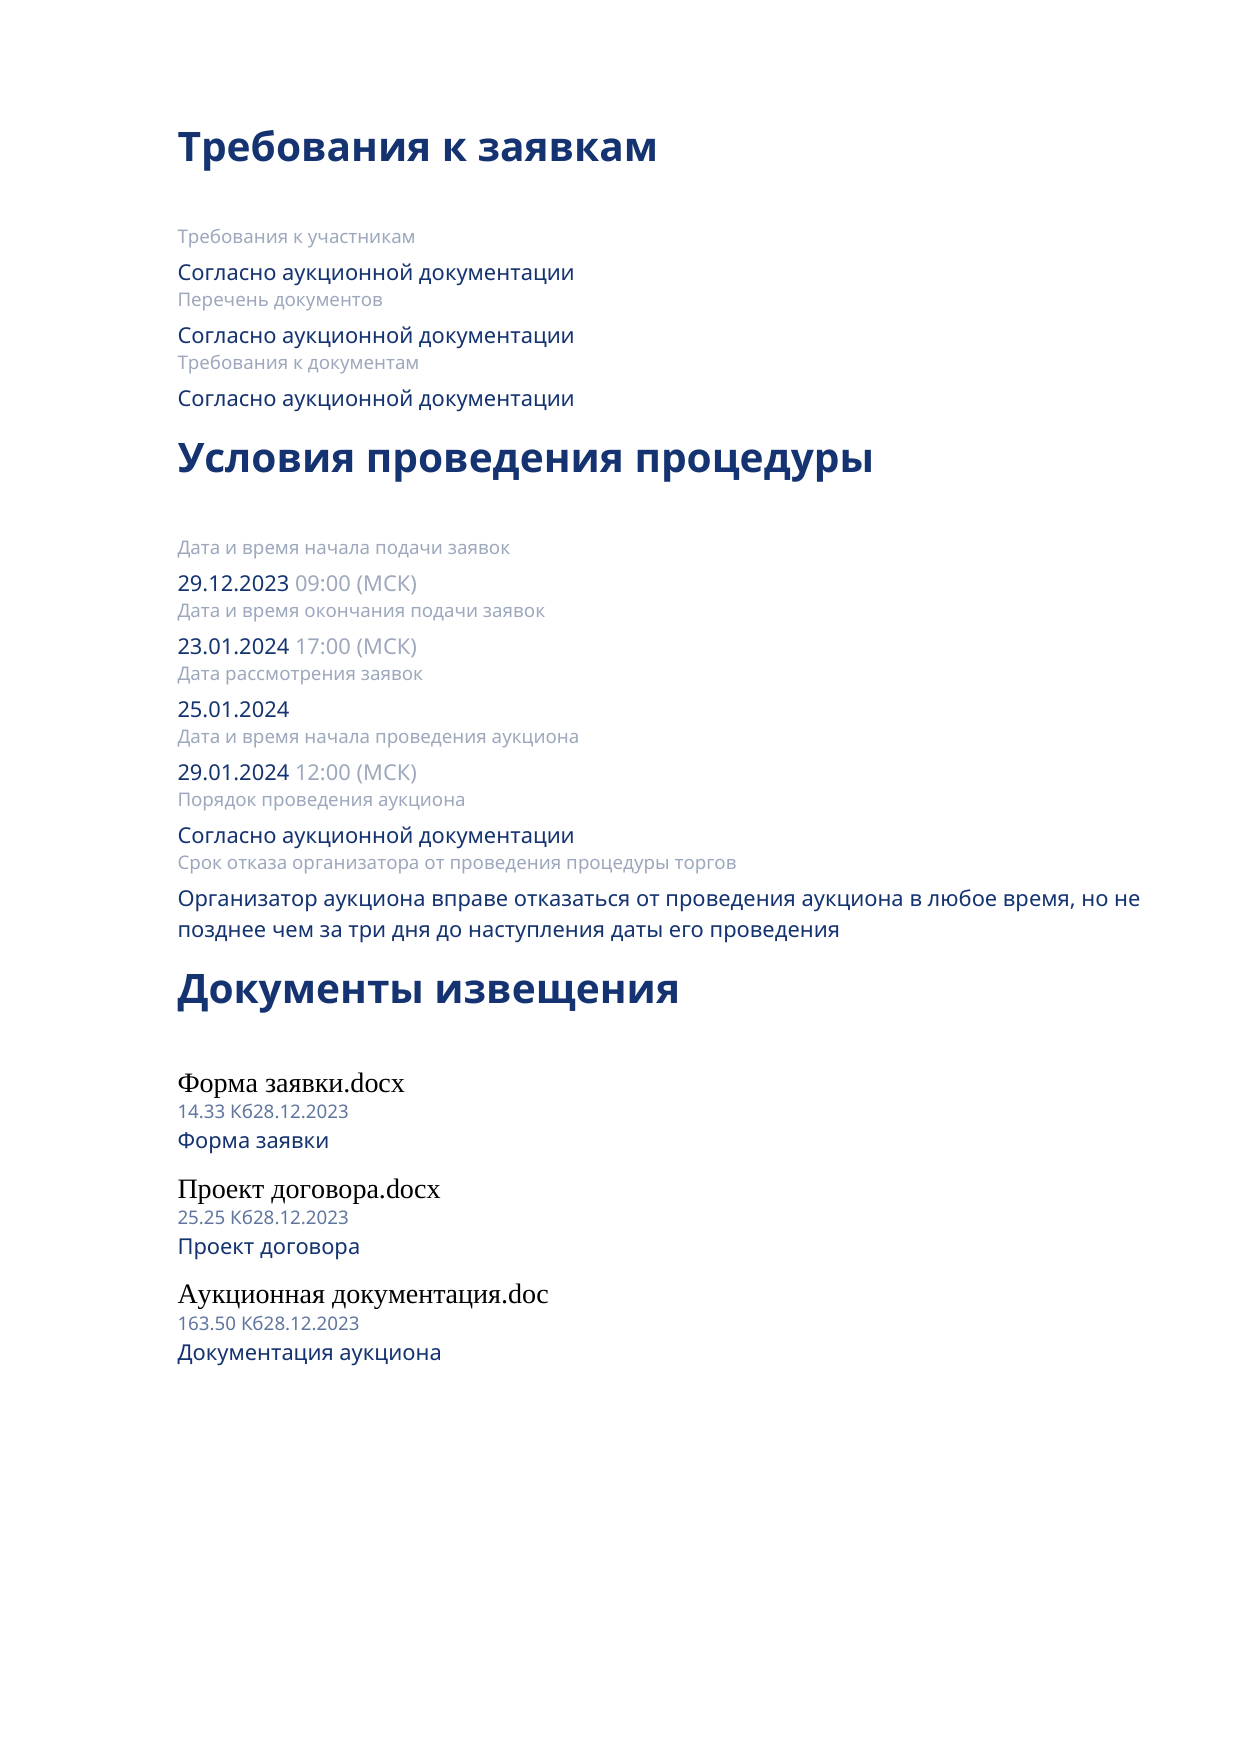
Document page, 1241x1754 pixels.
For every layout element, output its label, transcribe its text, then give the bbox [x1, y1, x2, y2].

text Требования к заявкам [177, 118, 1152, 173]
text Аукционная документация.doc [177, 1277, 1152, 1310]
text Согласно аукционной документации [177, 818, 1152, 849]
text 25.01.2024 [177, 692, 1152, 723]
text 25.25 Кб28.12.2023 [177, 1204, 1152, 1229]
text Дата и время начала проведения аукциона [177, 723, 1152, 749]
text Форма заявки [177, 1124, 1152, 1155]
text Документы извещения [177, 961, 1152, 1016]
text 29.12.2023 09:00 (МСК) [177, 566, 1152, 597]
text Согласно аукционной документации [177, 381, 1152, 412]
text Срок отказа организатора от проведения процедуры торгов [177, 849, 1152, 875]
text Условия проведения процедуры [177, 429, 1152, 484]
text Требования к участникам [177, 223, 1152, 249]
text 29.01.2024 12:00 (МСК) [177, 755, 1152, 787]
text Порядок проведения аукциона [177, 787, 1152, 812]
text Согласно аукционной документации [177, 255, 1152, 286]
text Дата рассмотрения заявок [177, 661, 1152, 686]
text 14.33 Кб28.12.2023 [177, 1098, 1152, 1124]
text Согласно аукционной документации [177, 318, 1152, 349]
text Дата и время окончания подачи заявок [177, 597, 1152, 623]
text Проект договора [177, 1229, 1152, 1261]
text Документация аукциона [177, 1335, 1152, 1367]
text Организатор аукциона вправе отказаться от проведения аукциона в любое время, но не позднее чем за три дня до наступления даты его проведения [177, 881, 1152, 944]
text 163.50 Кб28.12.2023 [177, 1310, 1152, 1335]
text Проект договора.docx [177, 1172, 1152, 1204]
text Форма заявки.docx [177, 1066, 1152, 1098]
text 23.01.2024 17:00 (МСК) [177, 629, 1152, 661]
text Перечень документов [177, 286, 1152, 312]
text Дата и время начала подачи заявок [177, 534, 1152, 560]
text Требования к документам [177, 349, 1152, 375]
